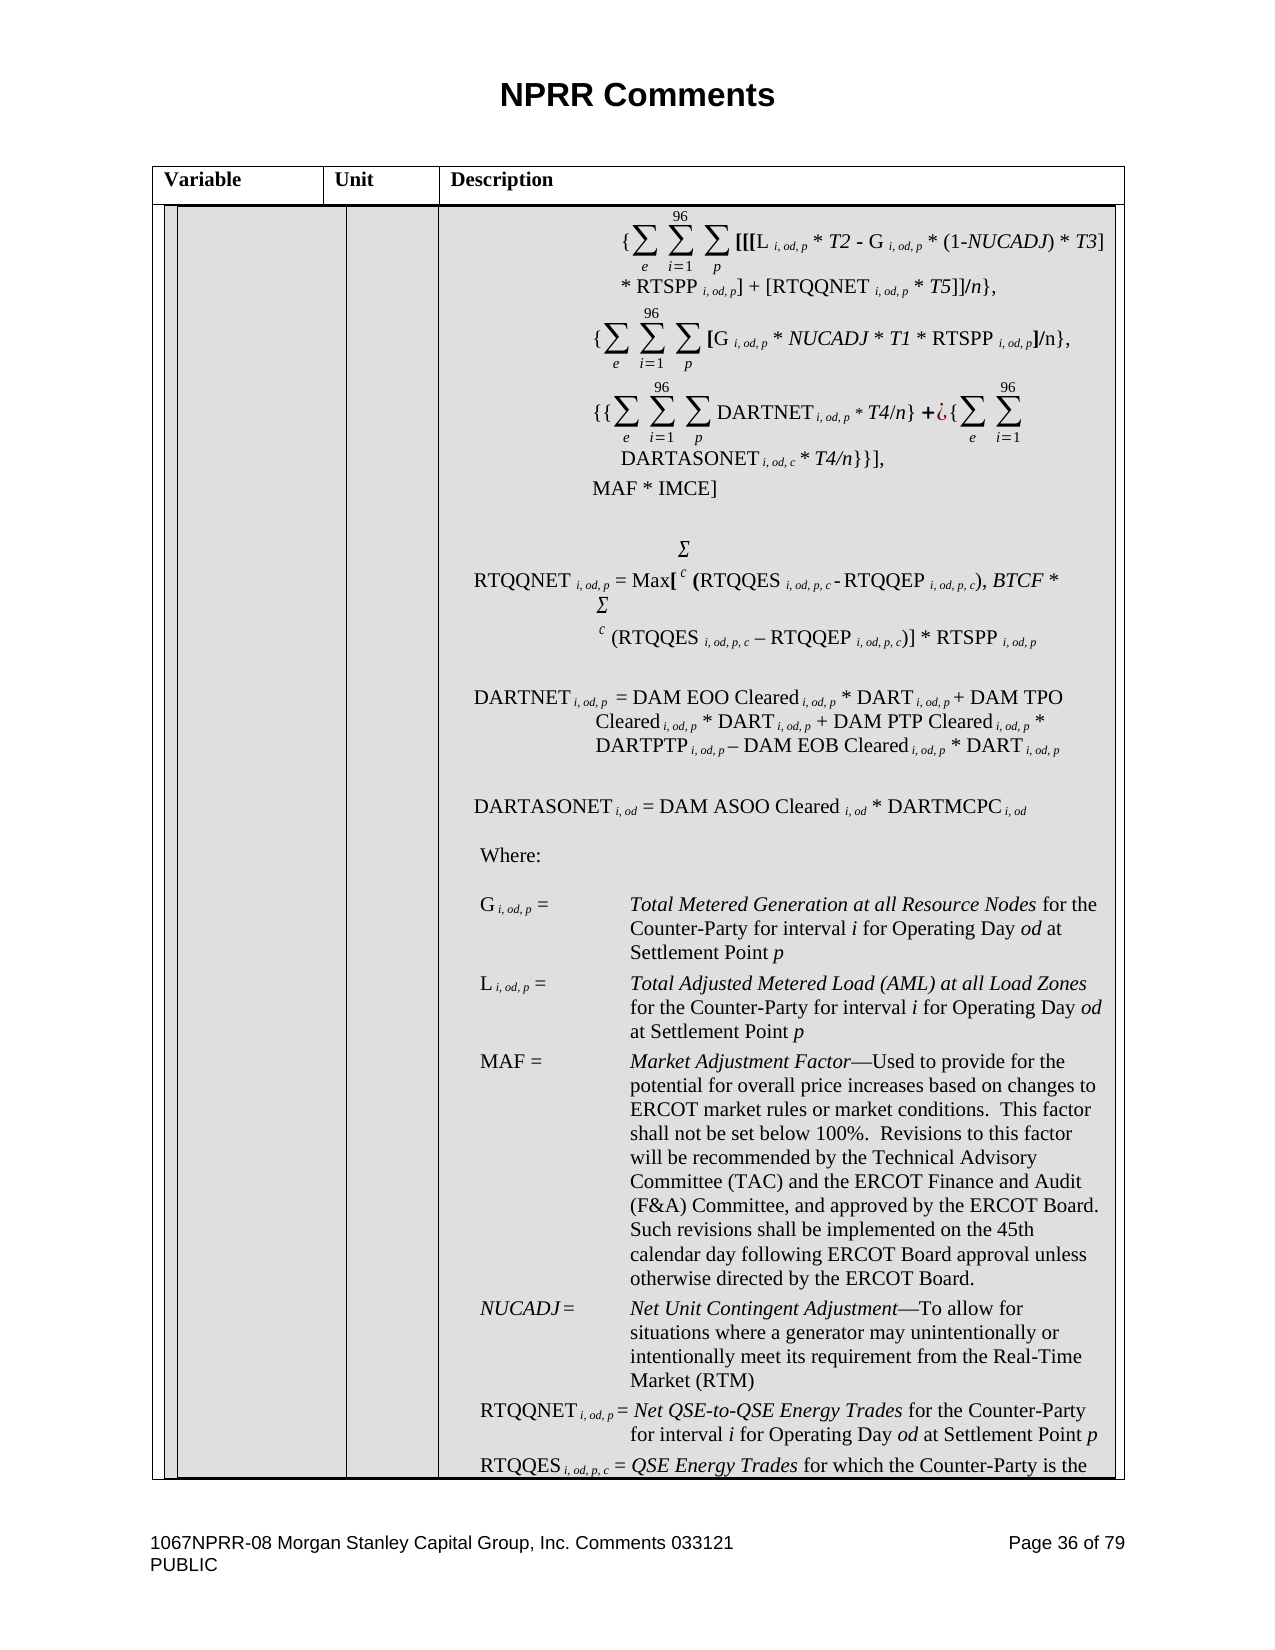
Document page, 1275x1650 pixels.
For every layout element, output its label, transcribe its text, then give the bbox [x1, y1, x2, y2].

table_cell [153, 205, 164, 1479]
table_header Unit [324, 167, 439, 204]
table_cell [1116, 205, 1124, 1479]
table_header Description [440, 167, 1124, 204]
table_header Variable [153, 167, 323, 204]
